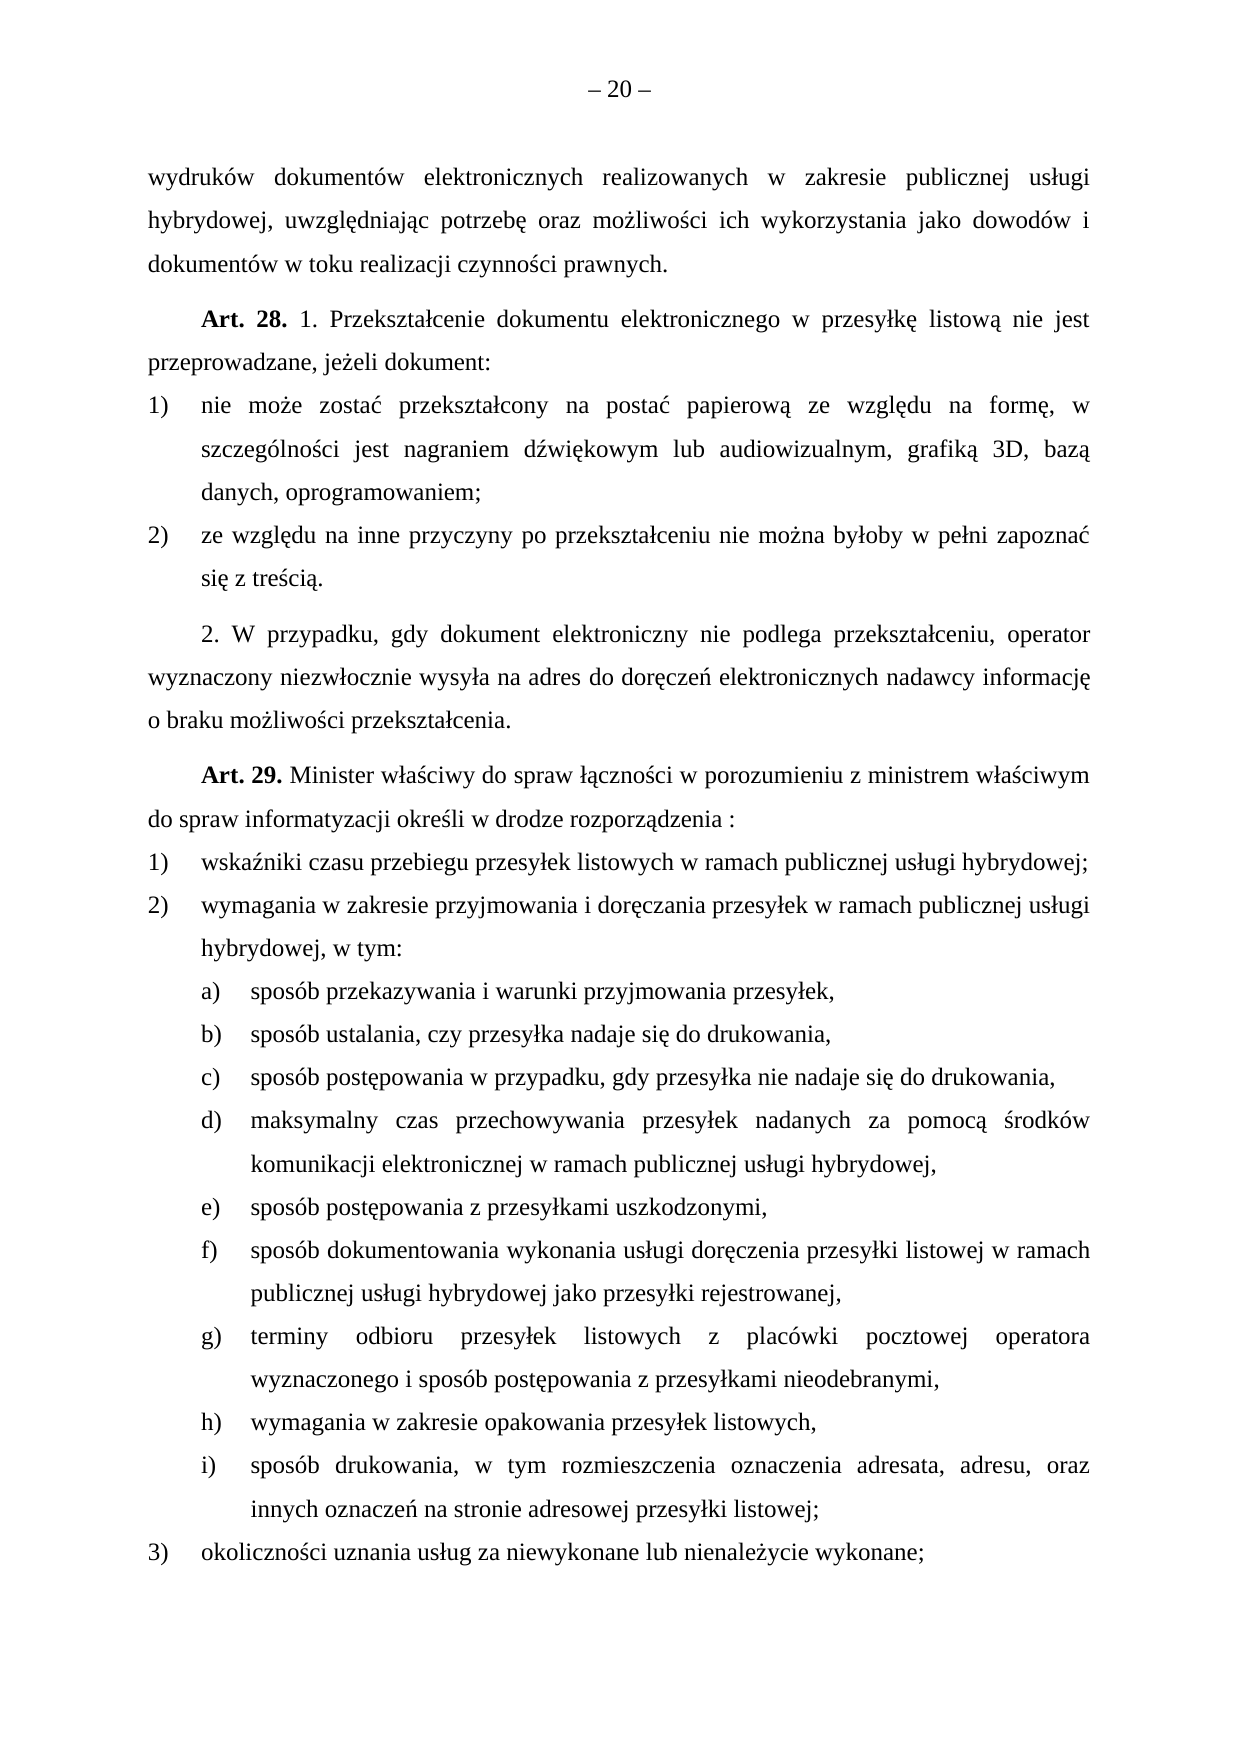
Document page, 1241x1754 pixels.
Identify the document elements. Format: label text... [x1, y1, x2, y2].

text f) sposób dokumentowania wykonania usługi doręczenia przesyłki listowej w ramach publicznej usługi hybrydowej jako przesyłki rejestrowanej, [201, 1235, 1091, 1307]
text d) maksymalny czas przechowywania przesyłek nadanych za pomocą środków komunikacji elektronicznej w ramach publicznej usługi hybrydowej, [201, 1106, 1091, 1177]
text b) sposób ustalania, czy przesyłka nadaje się do drukowania, [201, 1019, 1091, 1048]
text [148, 162, 1091, 277]
text h) wymagania w zakresie opakowania przesyłek listowych, [201, 1407, 1091, 1436]
text Art. 29. Minister właściwy do spraw łączności w porozumieniu z ministrem właściwym do spraw informatyzacji określi w drodze rozporządzenia : [148, 761, 1091, 832]
text i) sposób drukowania, w tym rozmieszczenia oznaczenia adresata, adresu, oraz innych oznaczeń na stronie adresowej przesyłki listowej; [201, 1451, 1091, 1522]
text 2) wymagania w zakresie przyjmowania i doręczania przesyłek w ramach publicznej usługi hybrydowej, w tym: [148, 890, 1091, 962]
text a) sposób przekazywania i warunki przyjmowania przesyłek, [201, 976, 1091, 1005]
text 2. W przypadku, gdy dokument elektroniczny nie podlega przekształceniu, operator wyznaczony niezwłocznie wysyła na adres do doręczeń elektronicznych nadawcy informację o braku możliwości przekształcenia. [148, 619, 1091, 734]
text c) sposób postępowania w przypadku, gdy przesyłka nie nadaje się do drukowania, [201, 1062, 1091, 1091]
text 3) okoliczności uznania usług za niewykonane lub nienależycie wykonane; [148, 1537, 1091, 1566]
text 2) ze względu na inne przyczyny po przekształceniu nie można byłoby w pełni zapoznać się z treścią. [148, 520, 1091, 592]
text 1) nie może zostać przekształcony na postać papierową ze względu na formę, w szczególności jest nagraniem dźwiękowym lub audiowizualnym, grafiką 3D, bazą danych, oprogramowaniem; [148, 391, 1091, 506]
text g) terminy odbioru przesyłek listowych z placówki pocztowej operatora wyznaczonego i sposób postępowania z przesyłkami nieodebranymi, [201, 1321, 1091, 1393]
text Art. 28. 1. Przekształcenie dokumentu elektronicznego w przesyłkę listową nie jest przeprowadzane, jeżeli dokument: [148, 304, 1091, 376]
text e) sposób postępowania z przesyłkami uszkodzonymi, [201, 1192, 1091, 1221]
text 1) wskaźniki czasu przebiegu przesyłek listowych w ramach publicznej usługi hybrydowej; [148, 847, 1091, 876]
